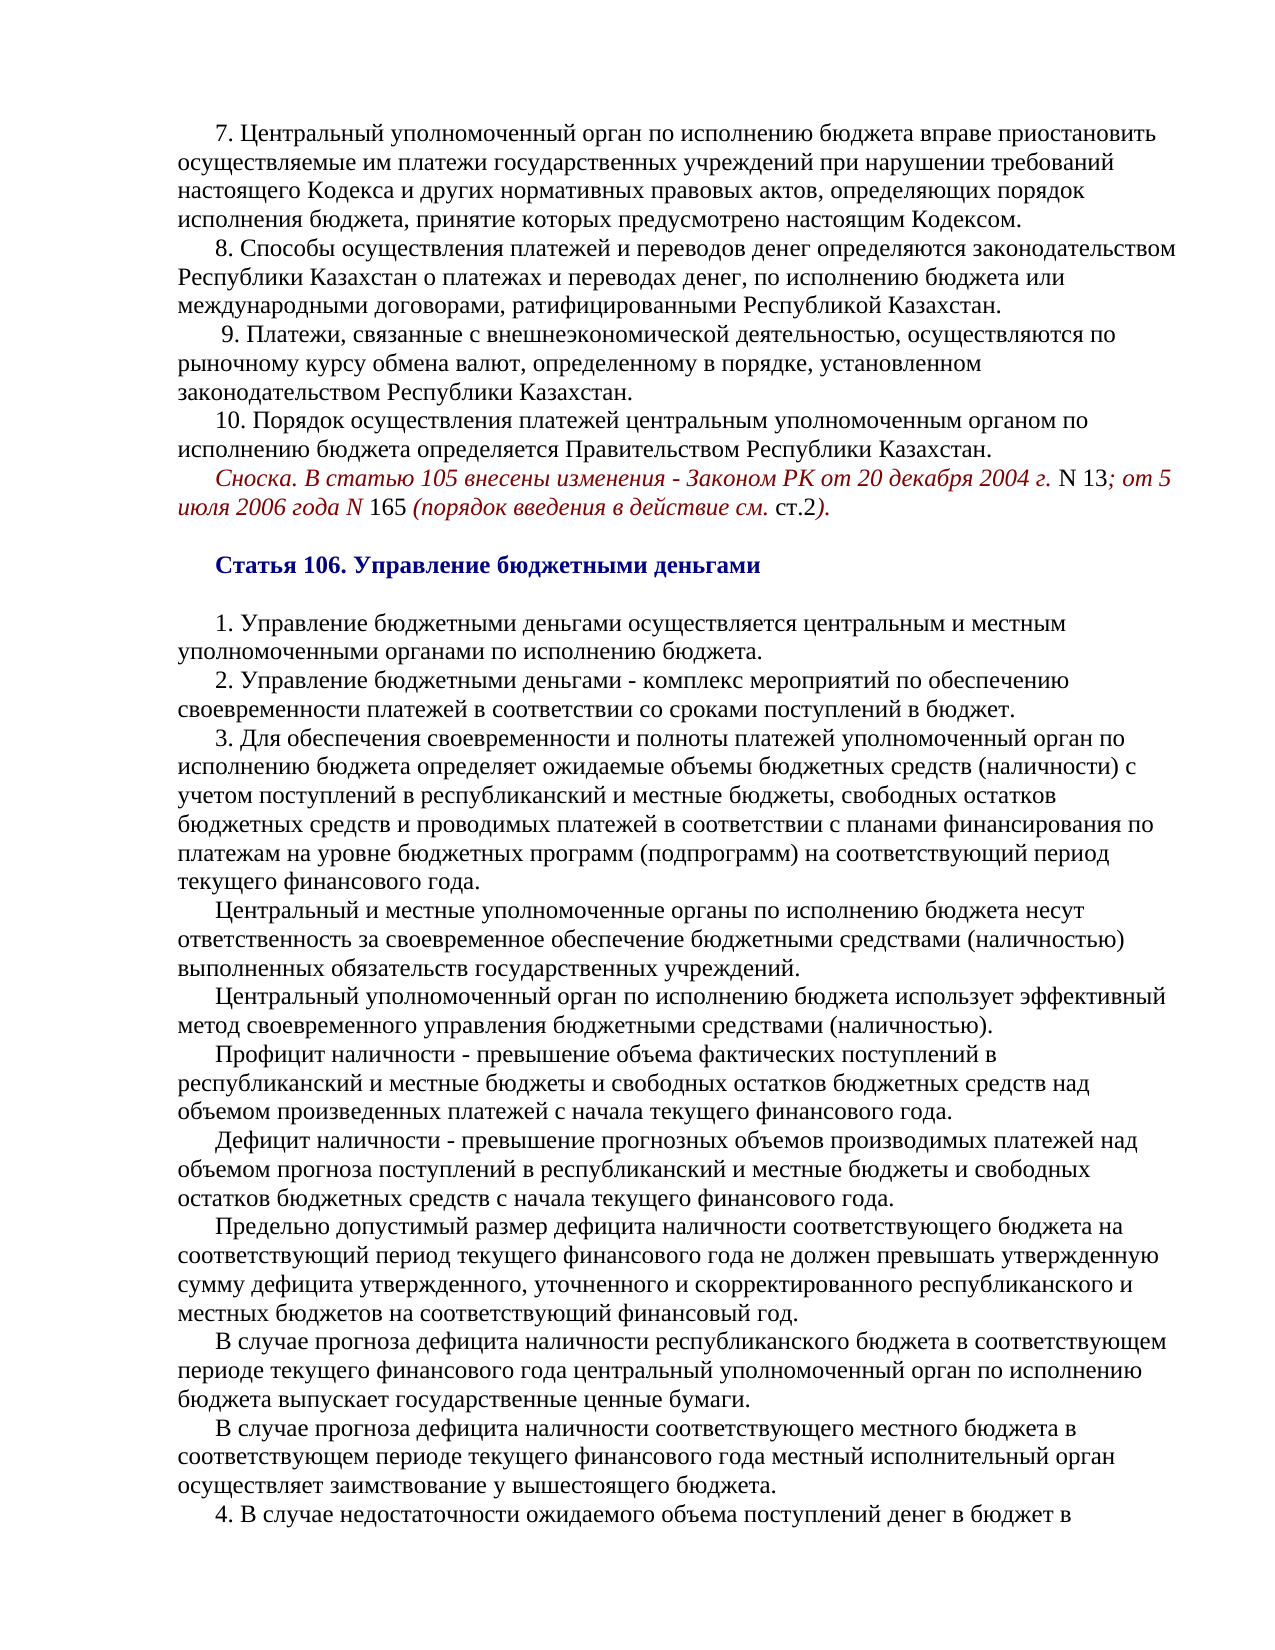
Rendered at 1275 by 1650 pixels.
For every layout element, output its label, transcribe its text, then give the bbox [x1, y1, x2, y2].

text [177, 118, 1186, 521]
text Статья 106. Управление бюджетными деньгами [177, 550, 1186, 578]
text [177, 608, 1186, 1528]
